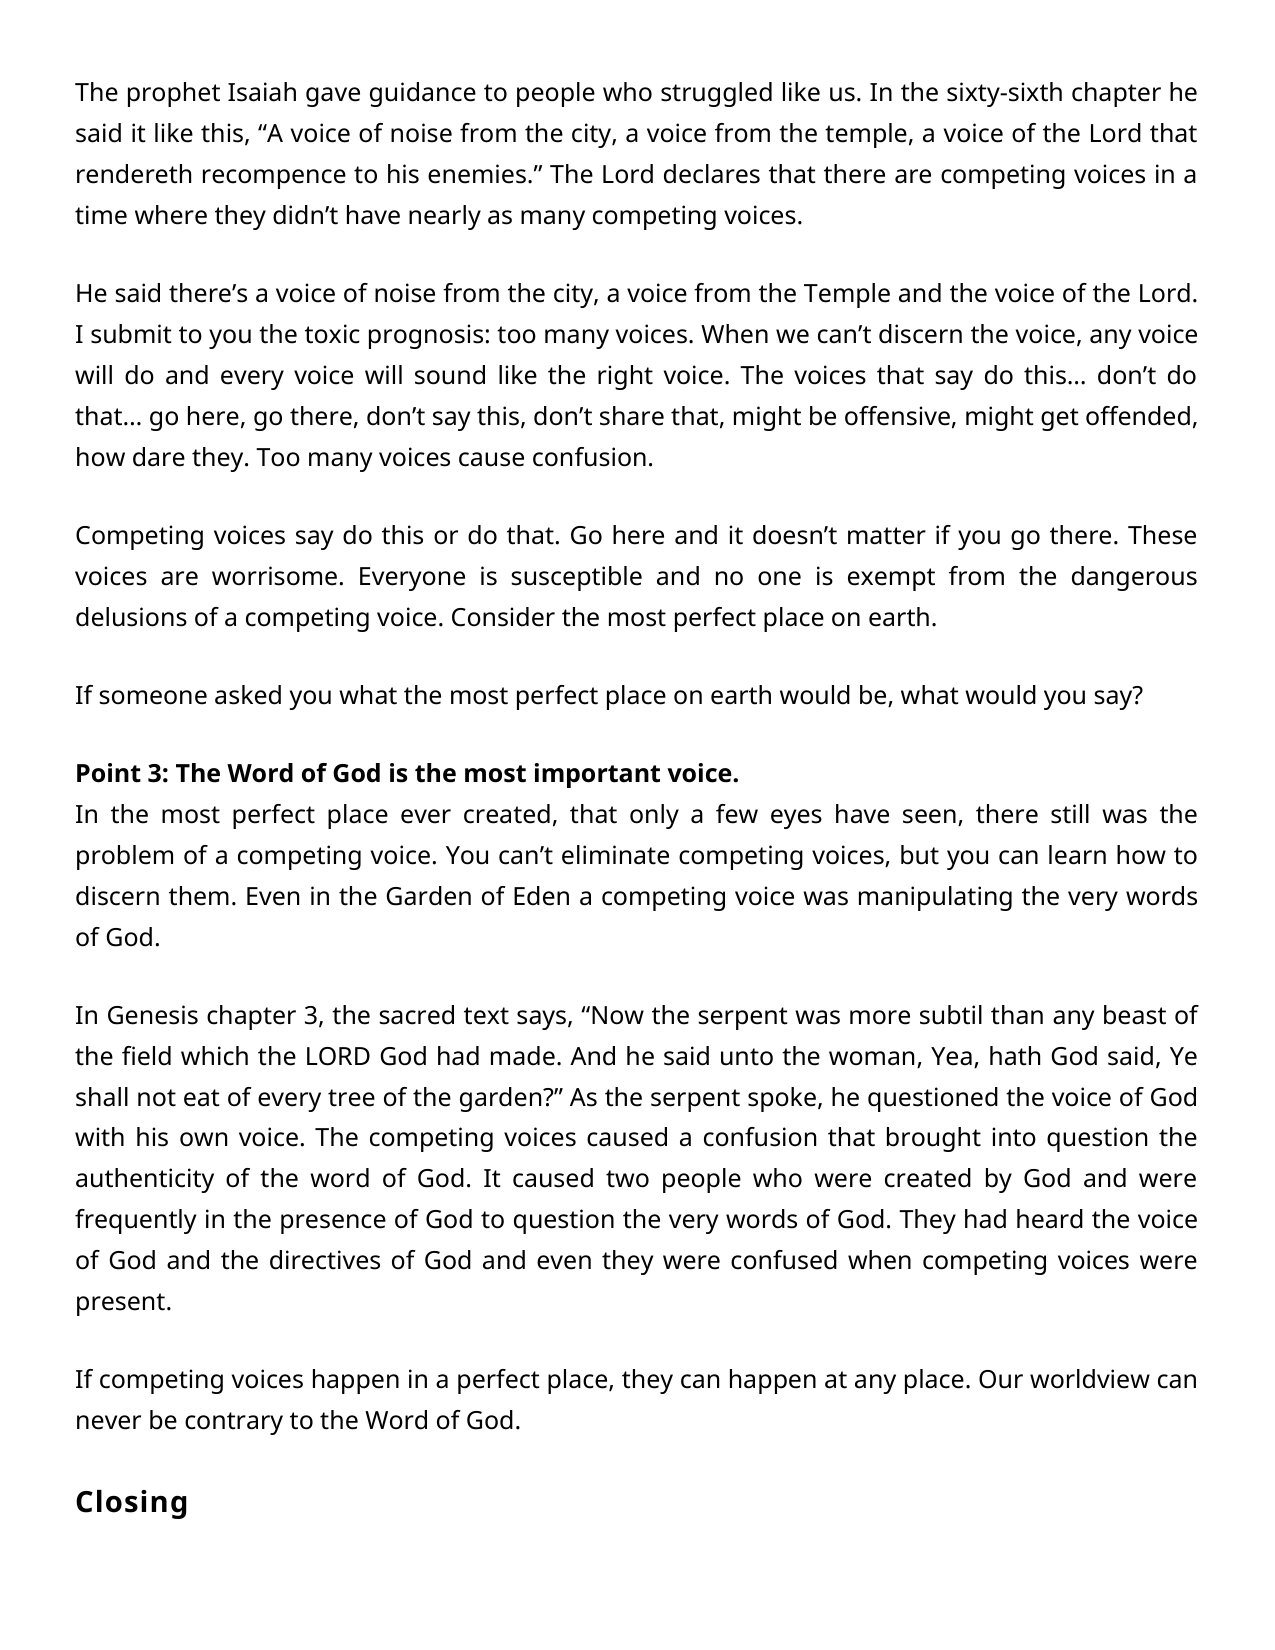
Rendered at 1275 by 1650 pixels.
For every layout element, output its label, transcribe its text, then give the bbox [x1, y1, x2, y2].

text In Genesis chapter 3, the sacred text says, “Now the serpent was more subtil than any beast of the field which the LORD God had made. And he said unto the woman, Yea, hath God said, Ye shall not eat of every tree of the garden?” As the serpent spoke, he questioned the voice of God with his own voice. The competing voices caused a confusion that brought into question the authenticity of the word of God. It caused two people who were created by God and were frequently in the presence of God to question the very words of God. They had heard the voice of God and the directives of God and even they were confused when competing voices were present. [75, 997, 1200, 1317]
text Point 3: The Word of God is the most important voice. [75, 756, 1200, 790]
text If competing voices happen in a perfect place, they can happen at any place. Our worldview can never be contrary to the Word of God. [75, 1362, 1200, 1437]
text The prophet Isaiah gave guidance to people who struggled like us. In the sixty-sixth chapter he said it like this, “A voice of noise from the city, a voice from the temple, a voice of the Lord that rendereth recompence to his enemies.” The Lord declares that there are competing voices in a time where they didn’t have nearly as many competing voices. [75, 75, 1200, 232]
text If someone asked you what the most perfect place on earth would be, what would you say? [75, 677, 1200, 712]
text Closing [75, 1481, 1200, 1521]
text He said there’s a voice of noise from the city, a voice from the Temple and the voice of the Lord. I submit to you the toxic prognosis: too many voices. When we can’t discern the voice, any voice will do and every voice will sound like the right voice. The voices that say do this… don’t do that… go here, go there, don’t say this, don’t share that, might be offensive, might get offended, how dare they. Too many voices cause confusion. [75, 276, 1200, 473]
text Competing voices say do this or do that. Go here and it doesn’t matter if you go there. These voices are worrisome. Everyone is susceptible and no one is exempt from the dangerous delusions of a competing voice. Consider the most perfect place on earth. [75, 517, 1200, 633]
text In the most perfect place ever created, that only a few eyes have seen, there still was the problem of a competing voice. You can’t eliminate competing voices, but you can learn how to discern them. Even in the Garden of Eden a competing voice was manipulating the very words of God. [75, 797, 1200, 953]
